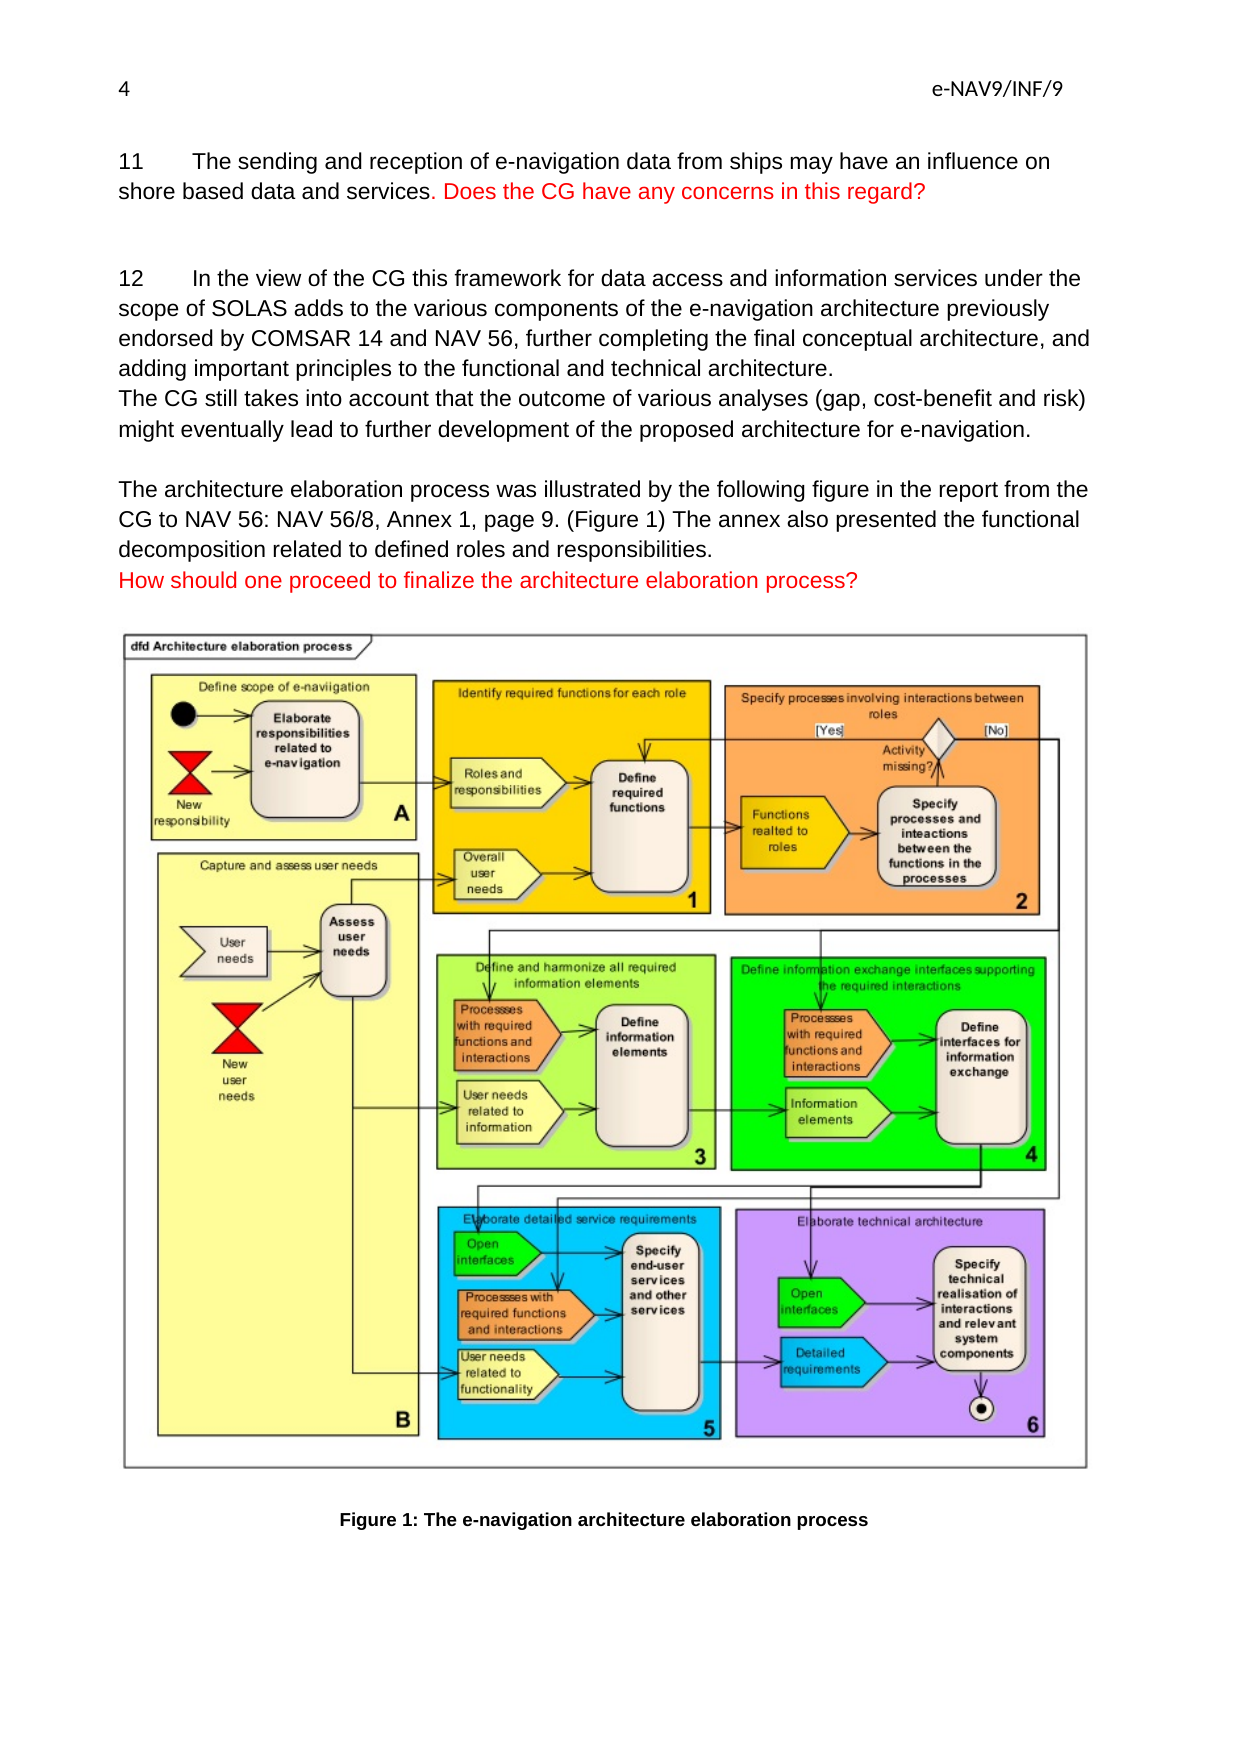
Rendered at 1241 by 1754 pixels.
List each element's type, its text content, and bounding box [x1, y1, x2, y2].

text The architecture elaboration process was illustrated by the following figure in the report from the CG to NAV 56: NAV 56/8, Annex 1, page 9. (Figure 1) The annex also presented the functional decomposition related to defined roles and responsibilities. [118, 476, 1093, 563]
picture [118, 627, 1093, 1474]
text How should one proceed to finalize the architecture elaboration process? [118, 567, 1093, 593]
text 11 The sending and reception of e-navigation data from ships may have an influence on shore based data and services. Does the CG have any concerns in this regard? [118, 148, 1093, 204]
text 12 In the view of the CG this framework for data access and information services under the scope of SOLAS adds to the various components of the e-navigation architecture previously endorsed by COMSAR 14 and NAV 56, further completing the final conceptual architecture, and adding important principles to the functional and technical architecture. [118, 264, 1093, 382]
text Figure 1: The e-navigation architecture elaboration process [266, 1508, 1093, 1530]
text The CG still takes into account that the outcome of various analyses (gap, cost-benefit and risk) might eventually lead to further development of the proposed architecture for e-navigation. [118, 385, 1093, 442]
